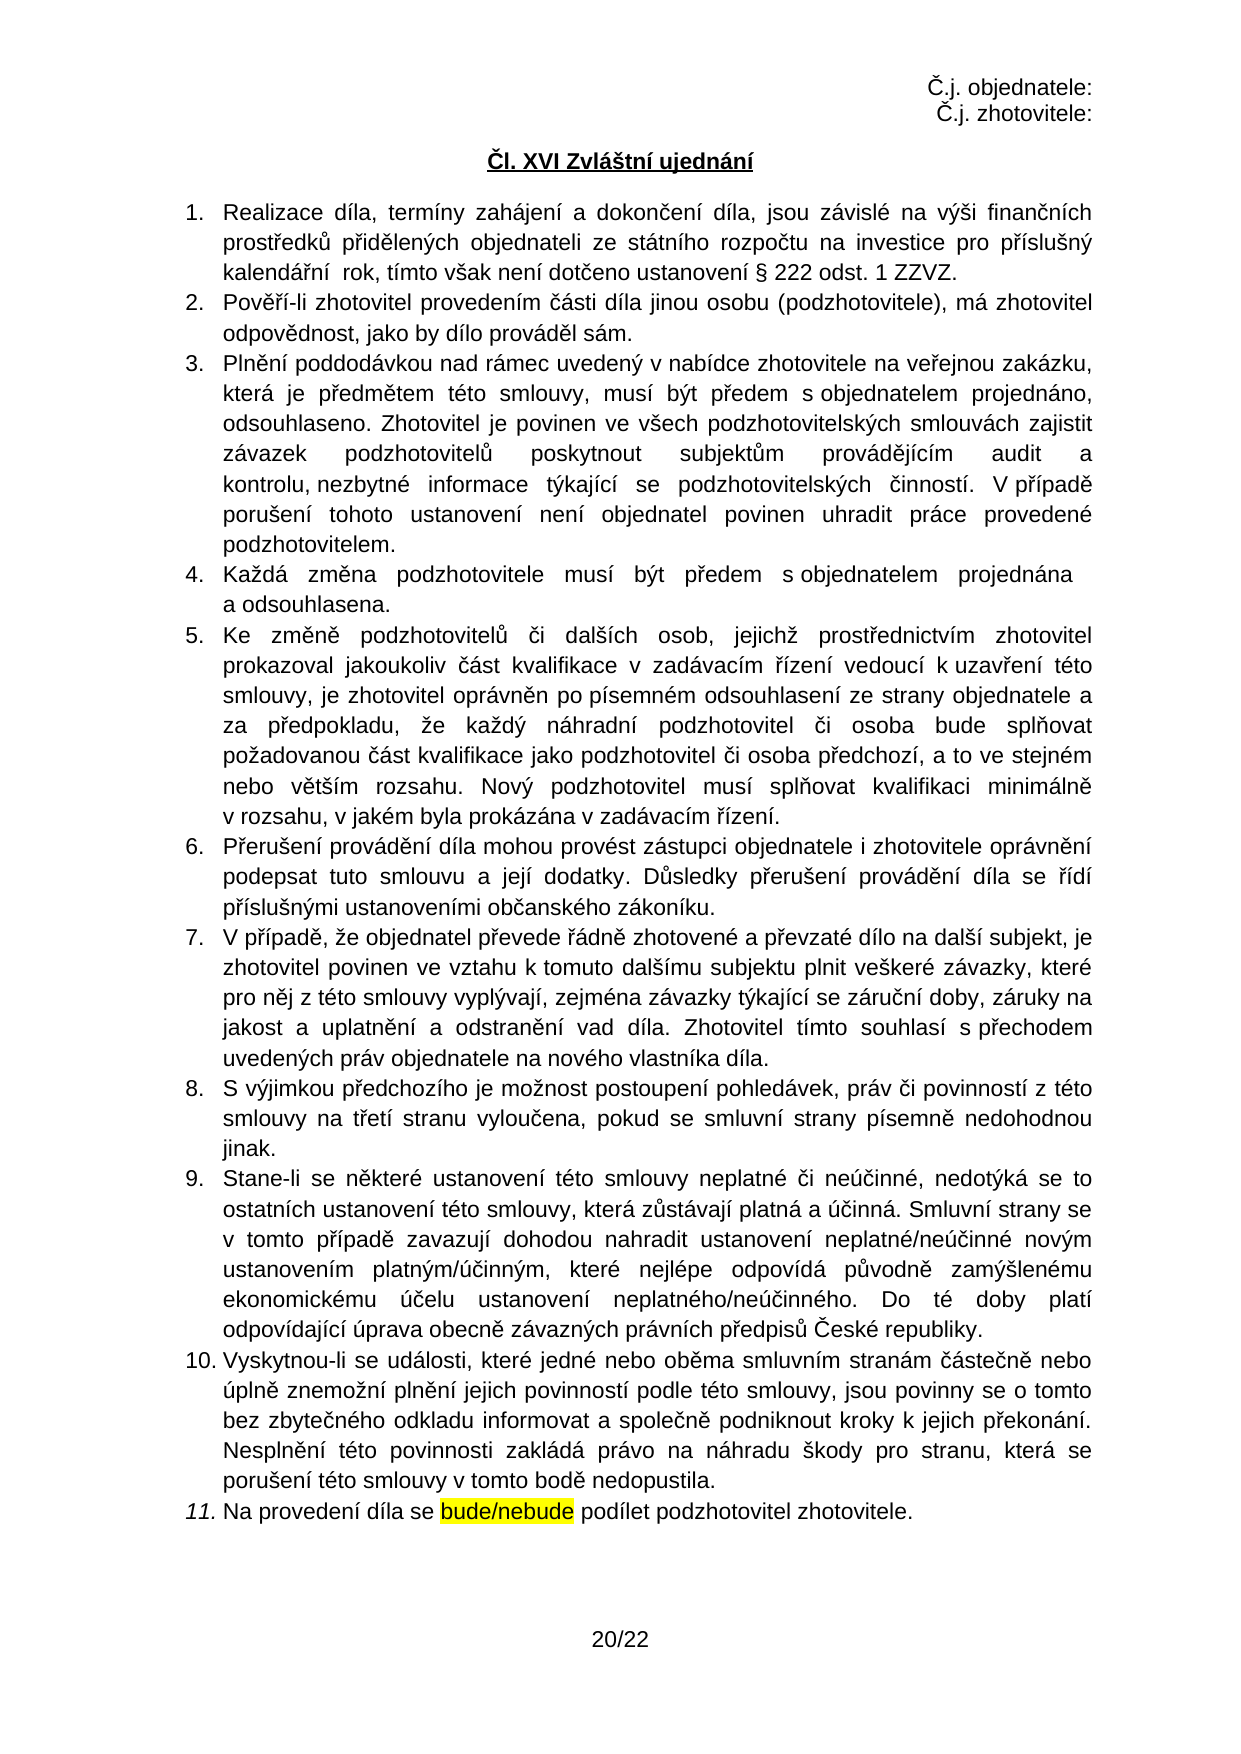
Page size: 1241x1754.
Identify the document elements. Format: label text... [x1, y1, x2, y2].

list Přerušení provádění díla mohou provést zástupci objednatele i zhotovitele oprávnění podepsat tuto smlouvu a její dodatky. Důsledky přerušení provádění díla se řídí příslušnými ustanoveními občanského zákoníku. [185, 833, 1093, 920]
list V případě, že objednatel převede řádně zhotovené a převzaté dílo na další subjekt, je zhotovitel povinen ve vztahu k tomuto dalšímu subjektu plnit veškeré závazky, které pro něj z této smlouvy vyplývají, zejména závazky týkající se záruční doby, záruky na jakost a uplatnění a odstranění vad díla. Zhotovitel tímto souhlasí s přechodem uvedených práv objednatele na nového vlastníka díla. [185, 924, 1093, 1071]
list Vyskytnou-li se události, které jedné nebo oběma smluvním stranám částečně nebo úplně znemožní plnění jejich povinností podle této smlouvy, jsou povinny se o tomto bez zbytečného odkladu informovat a společně podniknout kroky k jejich překonání. Nesplnění této povinnosti zakládá právo na náhradu škody pro stranu, která se porušení této smlouvy v tomto bodě nedopustila. [185, 1347, 1093, 1494]
list Na provedení díla se bude/nebude podílet podzhotovitel zhotovitele. [574, 1498, 1093, 1524]
list Každá změna podzhotovitele musí být předem s objednatelem projednána a odsouhlasena. [185, 561, 1093, 618]
text Čl. XVI Zvláštní ujednání [148, 148, 1093, 174]
list S výjimkou předchozího je možnost postoupení pohledávek, práv či povinností z této smlouvy na třetí stranu vyloučena, pokud se smluvní strany písemně nedohodnou jinak. [185, 1075, 1093, 1161]
list Plnění poddodávkou nad rámec uvedený v nabídce zhotovitele na veřejnou zakázku, která je předmětem této smlouvy, musí být předem s objednatelem projednáno, odsouhlaseno. Zhotovitel je povinen ve všech podzhotovitelských smlouvách zajistit závazek podzhotovitelů poskytnout subjektům provádějícím audit a kontrolu, nezbytné informace týkající se podzhotovitelských činností. V případě porušení tohoto ustanovení není objednatel povinen uhradit práce provedené podzhotovitelem. [185, 350, 1093, 557]
list Stane-li se některé ustanovení této smlouvy neplatné či neúčinné, nedotýká se to ostatních ustanovení této smlouvy, která zůstávají platná a účinná. Smluvní strany se v tomto případě zavazují dohodou nahradit ustanovení neplatné/neúčinné novým ustanovením platným/účinným, které nejlépe odpovídá původně zamýšlenému ekonomickému účelu ustanovení neplatného/neúčinného. Do té doby platí odpovídající úprava obecně závazných právních předpisů České republiky. [185, 1165, 1093, 1343]
list Na provedení díla se bude/nebude podílet podzhotovitel zhotovitele. [185, 1498, 440, 1524]
list Realizace díla, termíny zahájení a dokončení díla, jsou závislé na výši finančních prostředků přidělených objednateli ze státního rozpočtu na investice pro příslušný kalendářní rok, tímto však není dotčeno ustanovení § 222 odst. 1 ZZVZ. [185, 199, 1093, 285]
list Ke změně podzhotovitelů či dalších osob, jejichž prostřednictvím zhotovitel prokazoval jakoukoliv část kvalifikace v zadávacím řízení vedoucí k uzavření této smlouvy, je zhotovitel oprávněn po písemném odsouhlasení ze strany objednatele a za předpokladu, že každý náhradní podzhotovitel či osoba bude splňovat požadovanou část kvalifikace jako podzhotovitel či osoba předchozí, a to ve stejném nebo větším rozsahu. Nový podzhotovitel musí splňovat kvalifikaci minimálně v rozsahu, v jakém byla prokázána v zadávacím řízení. [185, 622, 1093, 829]
list Pověří-li zhotovitel provedením části díla jinou osobu (podzhotovitele), má zhotovitel odpovědnost, jako by dílo prováděl sám. [185, 289, 1093, 346]
